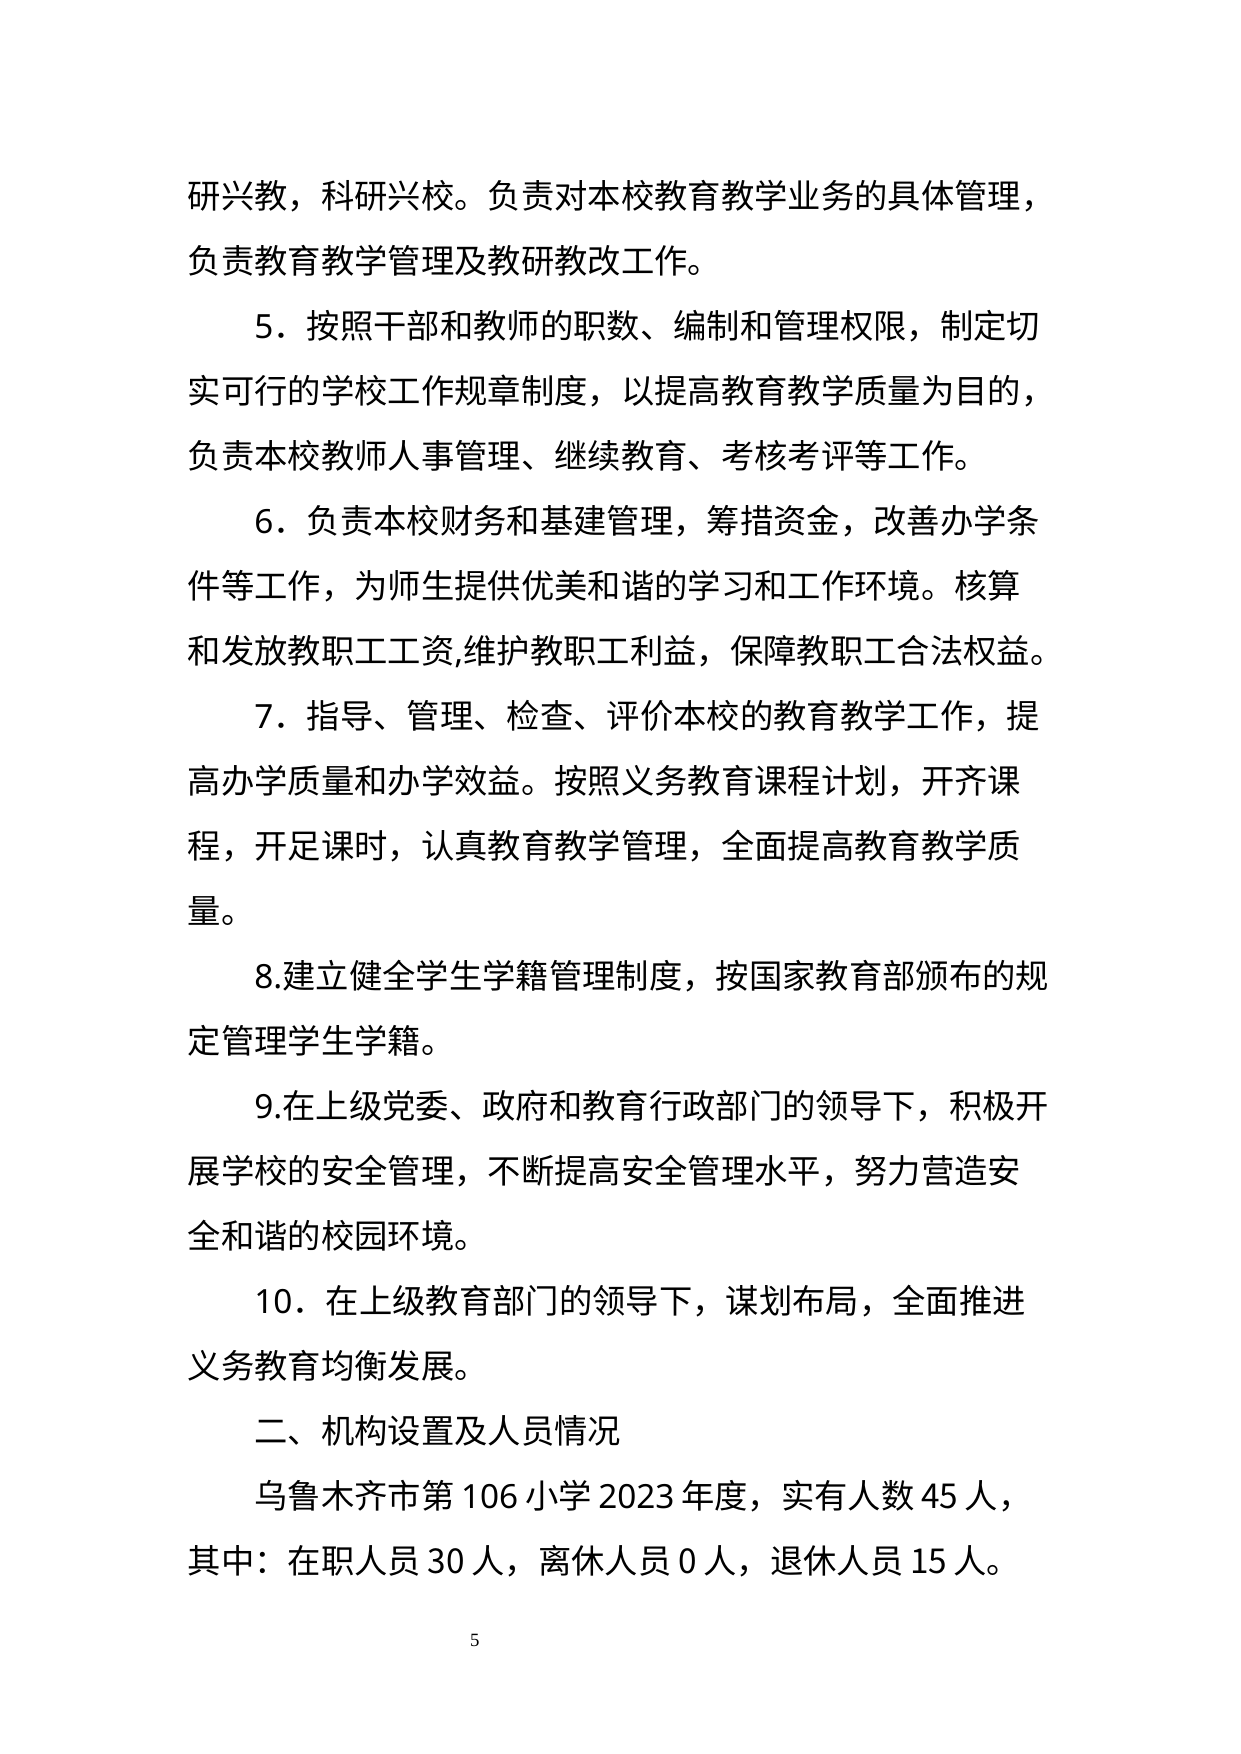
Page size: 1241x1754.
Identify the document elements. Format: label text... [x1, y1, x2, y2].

text 6．负责本校财务和基建管理，筹措资金，改善办学条件等工作，为师生提供优美和谐的学习和工作环境。核算和发放教职工工资,维护教职工利益，保障教职工合法权益。 [187, 487, 1053, 682]
text 乌鲁木齐市第106小学2023年度，实有人数45人，其中：在职人员30人，离休人员0人，退休人员15人。 [187, 1462, 1053, 1592]
text 5．按照干部和教师的职数、编制和管理权限，制定切实可行的学校工作规章制度，以提高教育教学质量为目的，负责本校教师人事管理、继续教育、考核考评等工作。 [187, 292, 1053, 487]
text 8.建立健全学生学籍管理制度，按国家教育部颁布的规定管理学生学籍。 [187, 942, 1053, 1072]
text 7．指导、管理、检查、评价本校的教育教学工作，提高办学质量和办学效益。按照义务教育课程计划，开齐课程，开足课时，认真教育教学管理，全面提高教育教学质量。 [187, 682, 1053, 942]
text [187, 162, 1053, 292]
text 二、机构设置及人员情况 [187, 1397, 1053, 1462]
text 9.在上级党委、政府和教育行政部门的领导下，积极开展学校的安全管理，不断提高安全管理水平，努力营造安全和谐的校园环境。 [187, 1072, 1053, 1267]
text 10．在上级教育部门的领导下，谋划布局，全面推进义务教育均衡发展。 [187, 1267, 1053, 1397]
